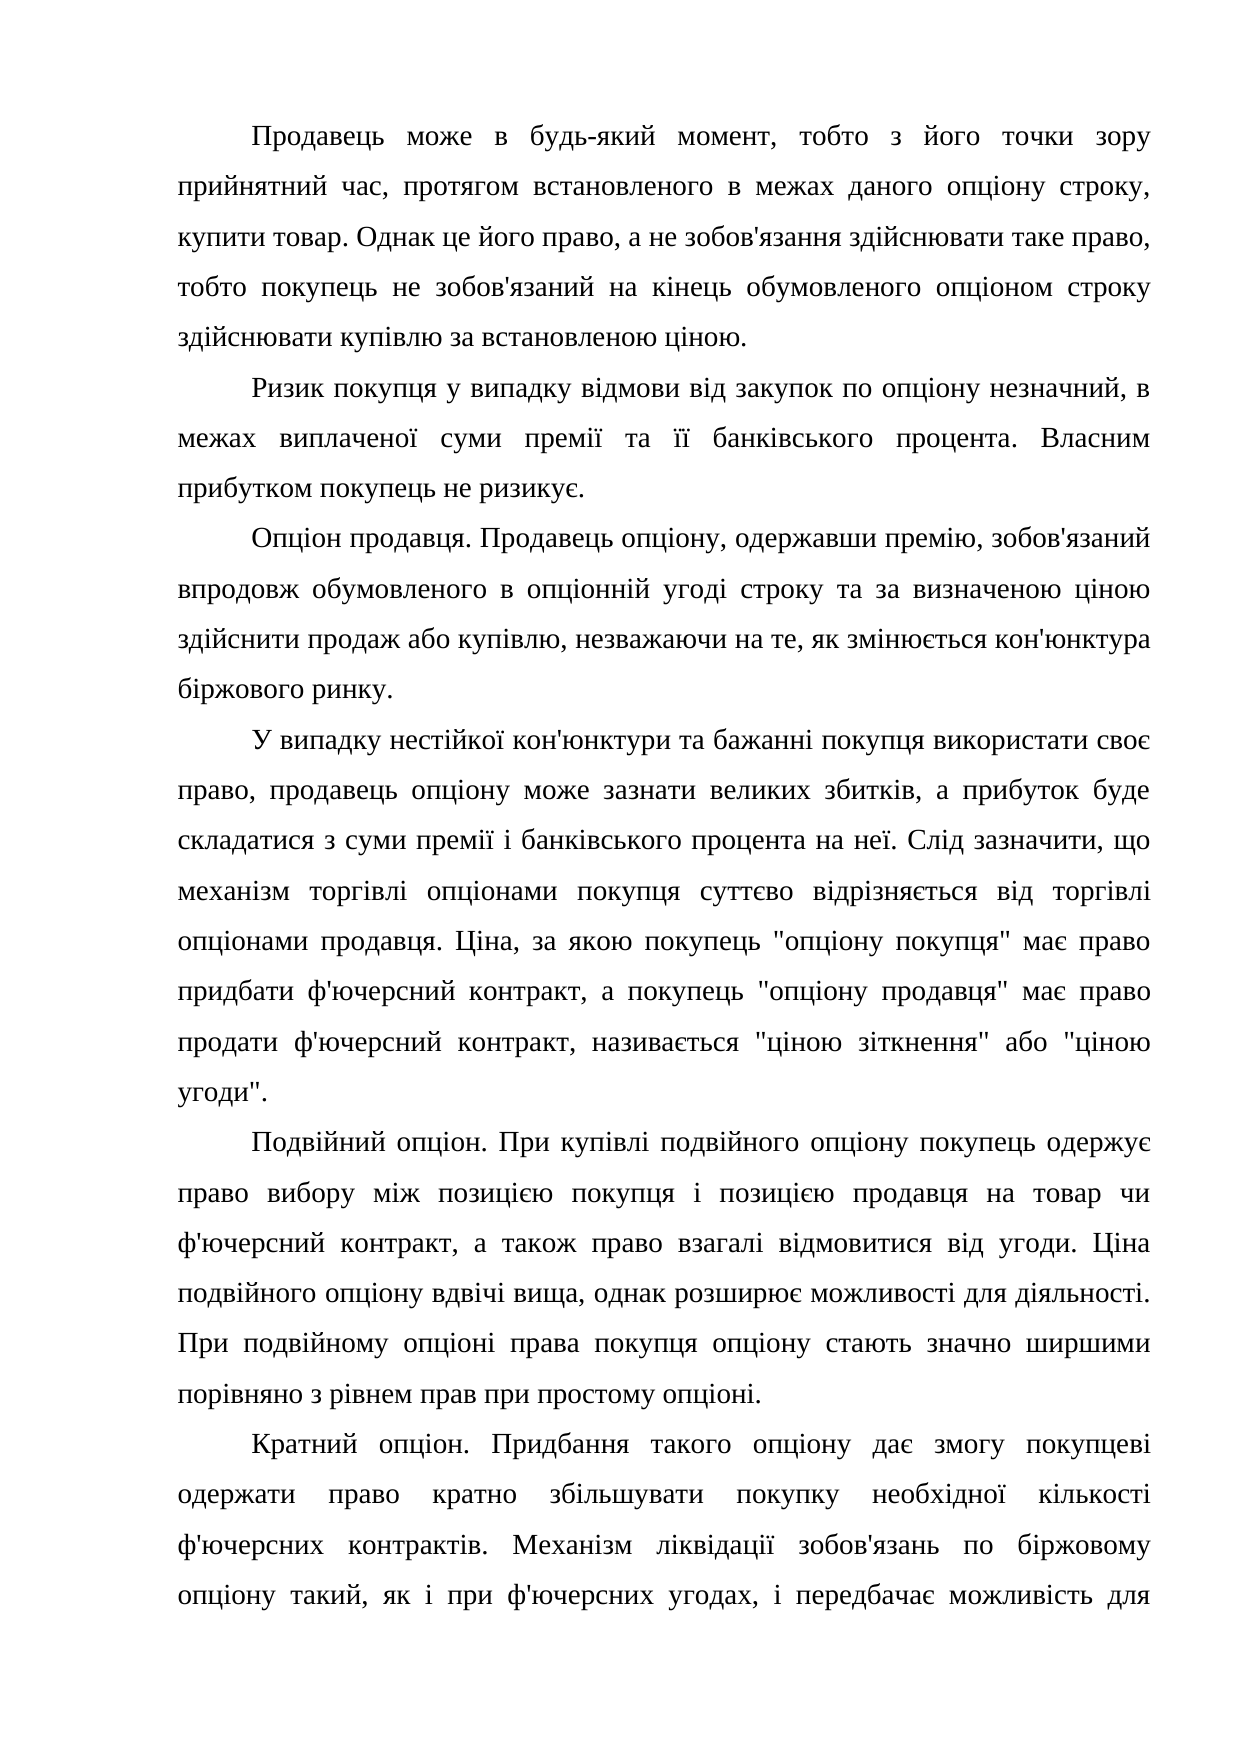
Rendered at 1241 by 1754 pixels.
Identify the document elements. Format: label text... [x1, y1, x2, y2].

text Подвійний опціон. При купівлі подвійного опціону покупець одержує право вибору між позицією покупця і позицією продавця на товар чи ф'ючерсний контракт, а також право взагалі відмовитися від угоди. Ціна подвійного опціону вдвічі вища, однак розширює можливості для діяльності. При подвійному опціоні права покупця опціону стають значно ширшими порівняно з рівнем прав при простому опціоні. [177, 1124, 1152, 1409]
text У випадку нестійкої кон'юнктури та бажанні покупця використати своє право, продавець опціону може зазнати великих збитків, а прибуток буде складатися з суми премії і банківського процента на неї. Слід зазначити, що механізм торгівлі опціонами покупця суттєво відрізняється від торгівлі опціонами продавця. Ціна, за якою покупець "опціону покупця" має право придбати ф'ючерсний контракт, а покупець "опціону продавця" має право продати ф'ючерсний контракт, називається "ціною зіткнення" або "ціною угоди". [177, 722, 1152, 1108]
text Продавець може в будь-який момент, тобто з його точки зору прийнятний час, протягом встановленого в межах даного опціону строку, купити товар. Однак це його право, а не зобов'язання здійснювати таке право, тобто покупець не зобов'язаний на кінець обумовленого опціоном строку здійснювати купівлю за встановленою ціною. [177, 118, 1152, 353]
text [177, 1426, 1152, 1611]
text Ризик покупця у випадку відмови від закупок по опціону незначний, в межах виплаченої суми премії та її банківського процента. Власним прибутком покупець не ризикує. [177, 370, 1152, 504]
text Опціон продавця. Продавець опціону, одержавши премію, зобов'язаний впродовж обумовленого в опціонній угоді строку та за визначеною ціною здійснити продаж або купівлю, незважаючи на те, як змінюється кон'юнктура біржового ринку. [177, 521, 1152, 705]
